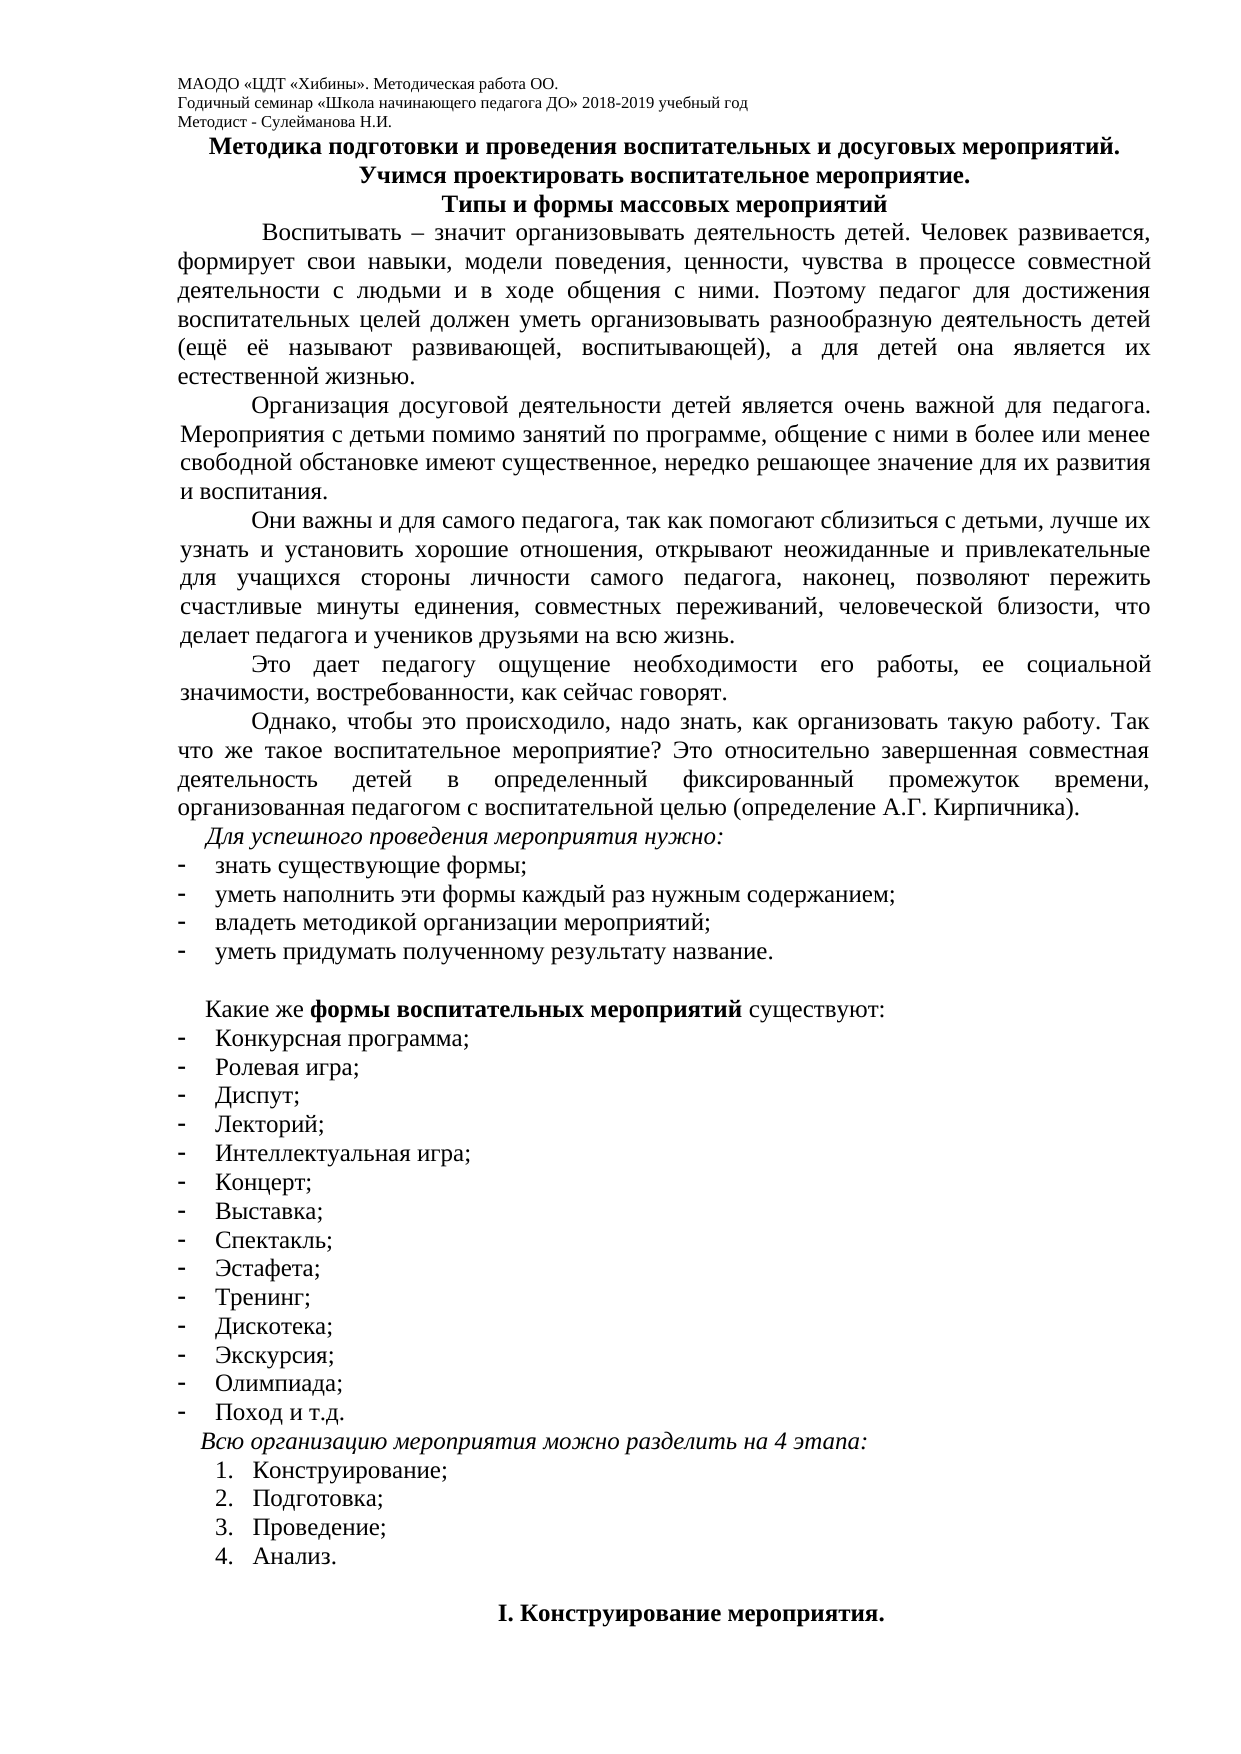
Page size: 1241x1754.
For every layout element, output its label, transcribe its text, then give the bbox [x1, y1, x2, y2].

list Концерт; [177, 1167, 1152, 1196]
list Лекторий; [177, 1109, 1152, 1138]
text Типы и формы массовых мероприятий [177, 189, 1152, 217]
list Эстафета; [177, 1253, 1160, 1282]
list Конкурсная программа; [177, 1023, 1152, 1052]
list уметь наполнить эти формы каждый раз нужным содержанием; [177, 879, 1152, 907]
text Какие же формы воспитательных мероприятий существуют: [205, 994, 1160, 1022]
list Ролевая игра; [177, 1052, 402, 1081]
text Они важны и для самого педагога, так как помогают сблизиться с детьми, лучше их узнать и установить хорошие отношения, открывают неожиданные и привлекательные для учащихся стороны личности самого педагога, наконец, позволяют пережить счастливые минуты единения, совместных переживаний, человеческой близости, что делает педагога и учеников друзьями на всю жизнь. [180, 505, 1152, 649]
list Конструирование; [215, 1455, 1152, 1483]
list Олимпиада; [177, 1368, 1152, 1397]
list Анализ. [215, 1541, 402, 1570]
list Выставка; [177, 1196, 1152, 1225]
list Спектакль; [177, 1225, 1160, 1253]
list знать существующие формы; [177, 850, 1152, 879]
text Это дает педагогу ощущение необходимости его работы, ее социальной значимости, востребованности, как сейчас говорят. [180, 649, 1152, 706]
text Воспитывать – значит организовывать деятельность детей. Человек развивается, формирует свои навыки, модели поведения, ценности, чувства в процессе совместной деятельности с людьми и в ходе общения с ними. Поэтому педагог для достижения воспитательных целей должен уметь организовывать разнообразную деятельность детей (ещё её называют развивающей, воспитывающей), а для детей она является их естественной жизнью. [177, 217, 1152, 390]
list Экскурсия; [177, 1340, 1152, 1368]
list Подготовка; [215, 1483, 1152, 1512]
list Интеллектуальная игра; [177, 1138, 1152, 1167]
list Поход и т.д. [177, 1397, 1152, 1426]
list Тренинг; [177, 1282, 1152, 1311]
text I. Конструирование мероприятия. [231, 1598, 1152, 1627]
text Методика подготовки и проведения воспитательных и досуговых мероприятий. Учимся проектировать воспитательное мероприятие. [177, 131, 1152, 189]
text Организация досуговой деятельности детей является очень важной для педагога. Мероприятия с детьми помимо занятий по программе, общение с ними в более или менее свободной обстановке имеют существенное, нередко решающее значение для их развития и воспитания. [180, 390, 1152, 505]
text Для успешного проведения мероприятия нужно: [206, 821, 1152, 850]
text Всю организацию мероприятия можно разделить на 4 этапа: [200, 1426, 1152, 1455]
list Диспут; [177, 1081, 402, 1109]
list Дискотека; [177, 1311, 1152, 1340]
text Однако, чтобы это происходило, надо знать, как организовать такую работу. Так что же такое воспитательное мероприятие? Это относительно завершенная совместная деятельность детей в определенный фиксированный промежуток времени, организованная педагогом с воспитательной целью (определение А.Г. Кирпичника). [177, 706, 1150, 821]
list Проведение; [215, 1512, 402, 1541]
list уметь придумать полученному результату название. [177, 936, 1160, 965]
list владеть методикой организации мероприятий; [177, 907, 1152, 936]
